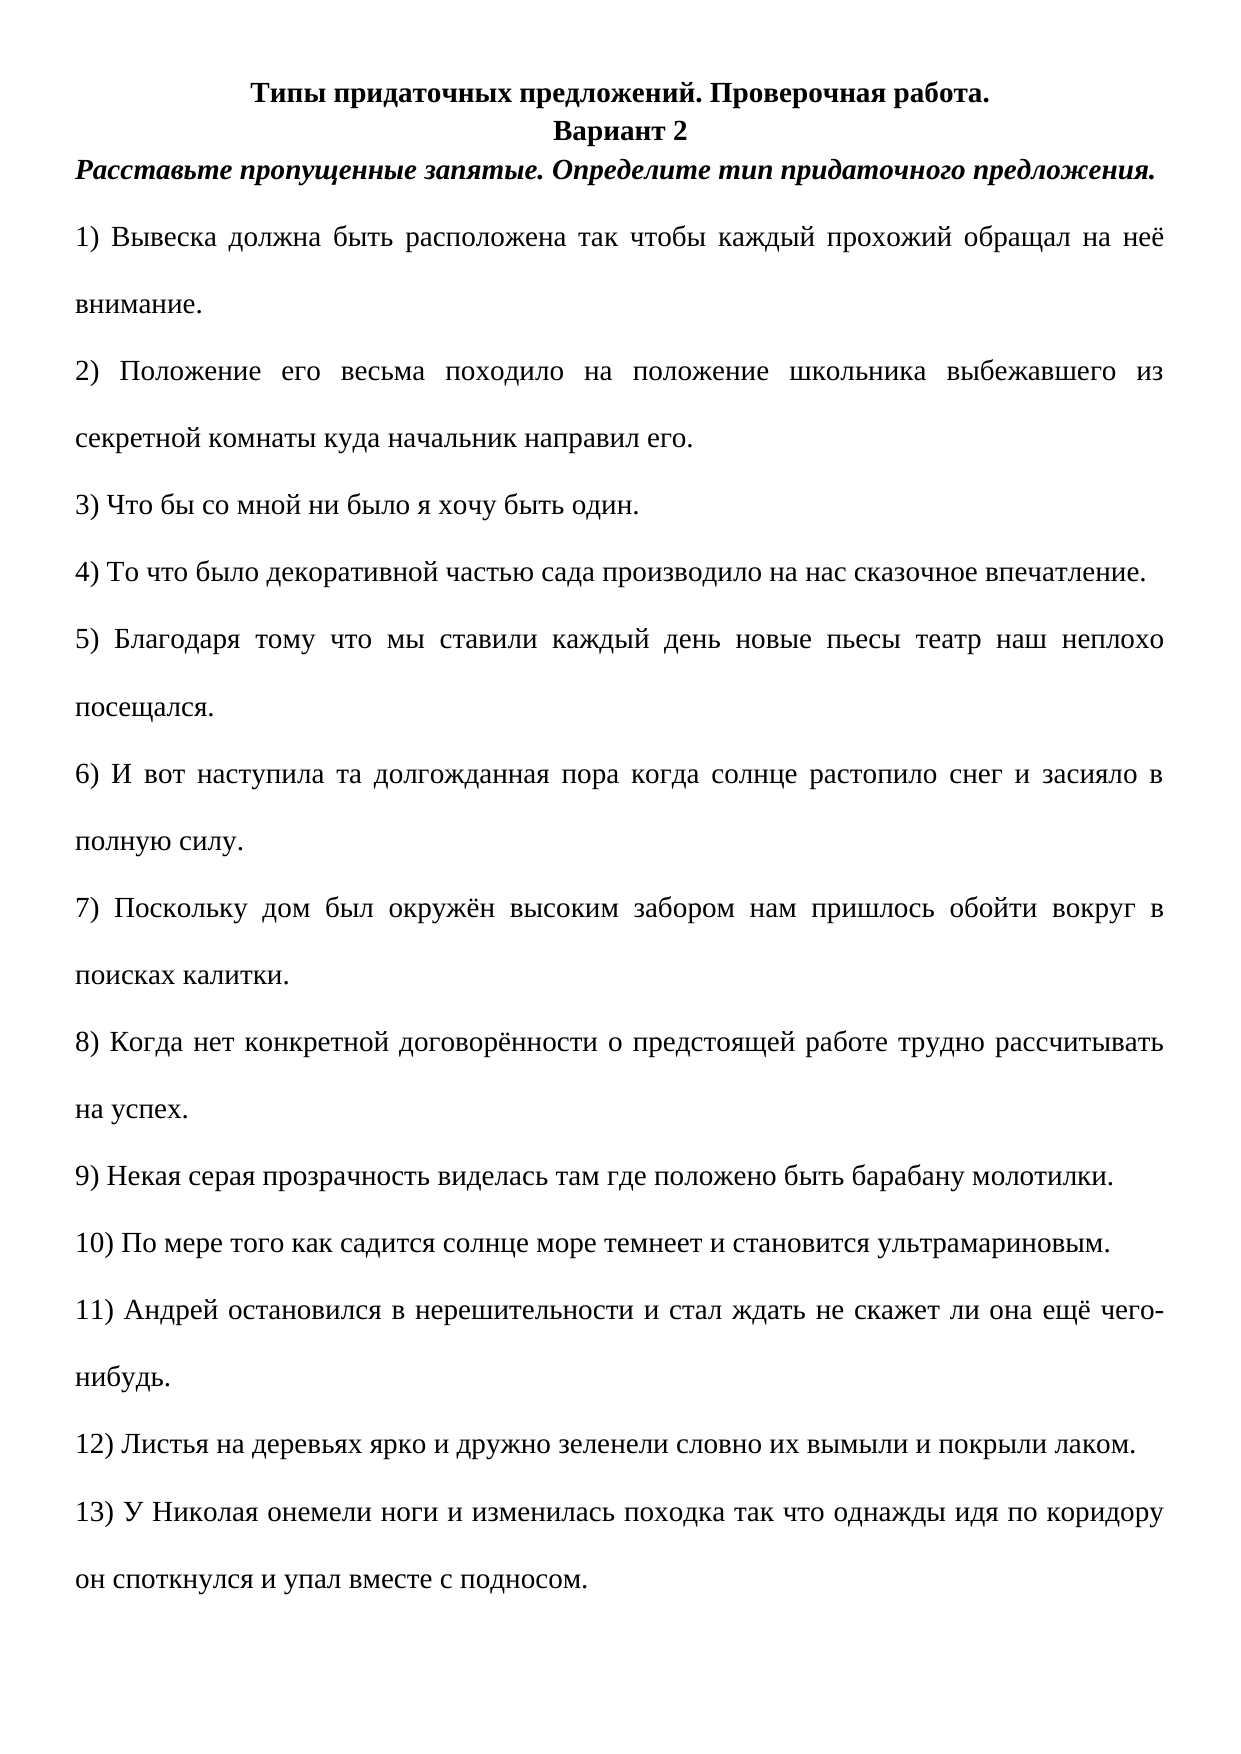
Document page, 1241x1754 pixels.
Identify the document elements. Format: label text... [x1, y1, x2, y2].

text 11) Андрей остановился в нерешительности и стал ждать не скажет ли она ещё чего-нибудь. [75, 1292, 1165, 1393]
text 7) Поскольку дом был окружён высоким забором нам пришлось обойти вокруг в поисках калитки. [75, 890, 1165, 991]
text 8) Когда нет конкретной договорённости о предстоящей работе трудно рассчитывать на успех. [75, 1024, 1165, 1125]
text 5) Благодаря тому что мы ставили каждый день новые пьесы театр наш неплохо посещался. [75, 622, 1165, 722]
text 4) То что было декоративной частью сада производило на нас сказочное впечатление. [75, 554, 1165, 588]
text 2) Положение его весьма походило на положение школьника выбежавшего из секретной комнаты куда начальник направил его. [75, 353, 1165, 454]
text 10) По мере того как садится солнце море темнеет и становится ультрамариновым. [75, 1225, 1165, 1259]
text Расставьте пропущенные запятые. Определите тип придаточного предложения. [75, 152, 1165, 186]
text 9) Некая серая прозрачность виделась там где положено быть барабану молотилки. [75, 1158, 1165, 1192]
text 3) Что бы со мной ни было я хочу быть один. [75, 487, 1165, 521]
text 13) У Николая онемели ноги и изменилась походка так что однажды идя по коридору он споткнулся и упал вместе с подносом. [75, 1494, 1165, 1594]
text Вариант 2 [75, 113, 1165, 147]
text 6) И вот наступила та долгожданная пора когда солнце растопило снег и засияло в полную силу. [75, 756, 1165, 856]
text 12) Листья на деревьях ярко и дружно зеленели словно их вымыли и покрыли лаком. [75, 1427, 1165, 1460]
text 1) Вывеска должна быть расположена так чтобы каждый прохожий обращал на неё внимание. [75, 219, 1165, 320]
text Типы придаточных предложений. Проверочная работа. [75, 75, 1165, 108]
